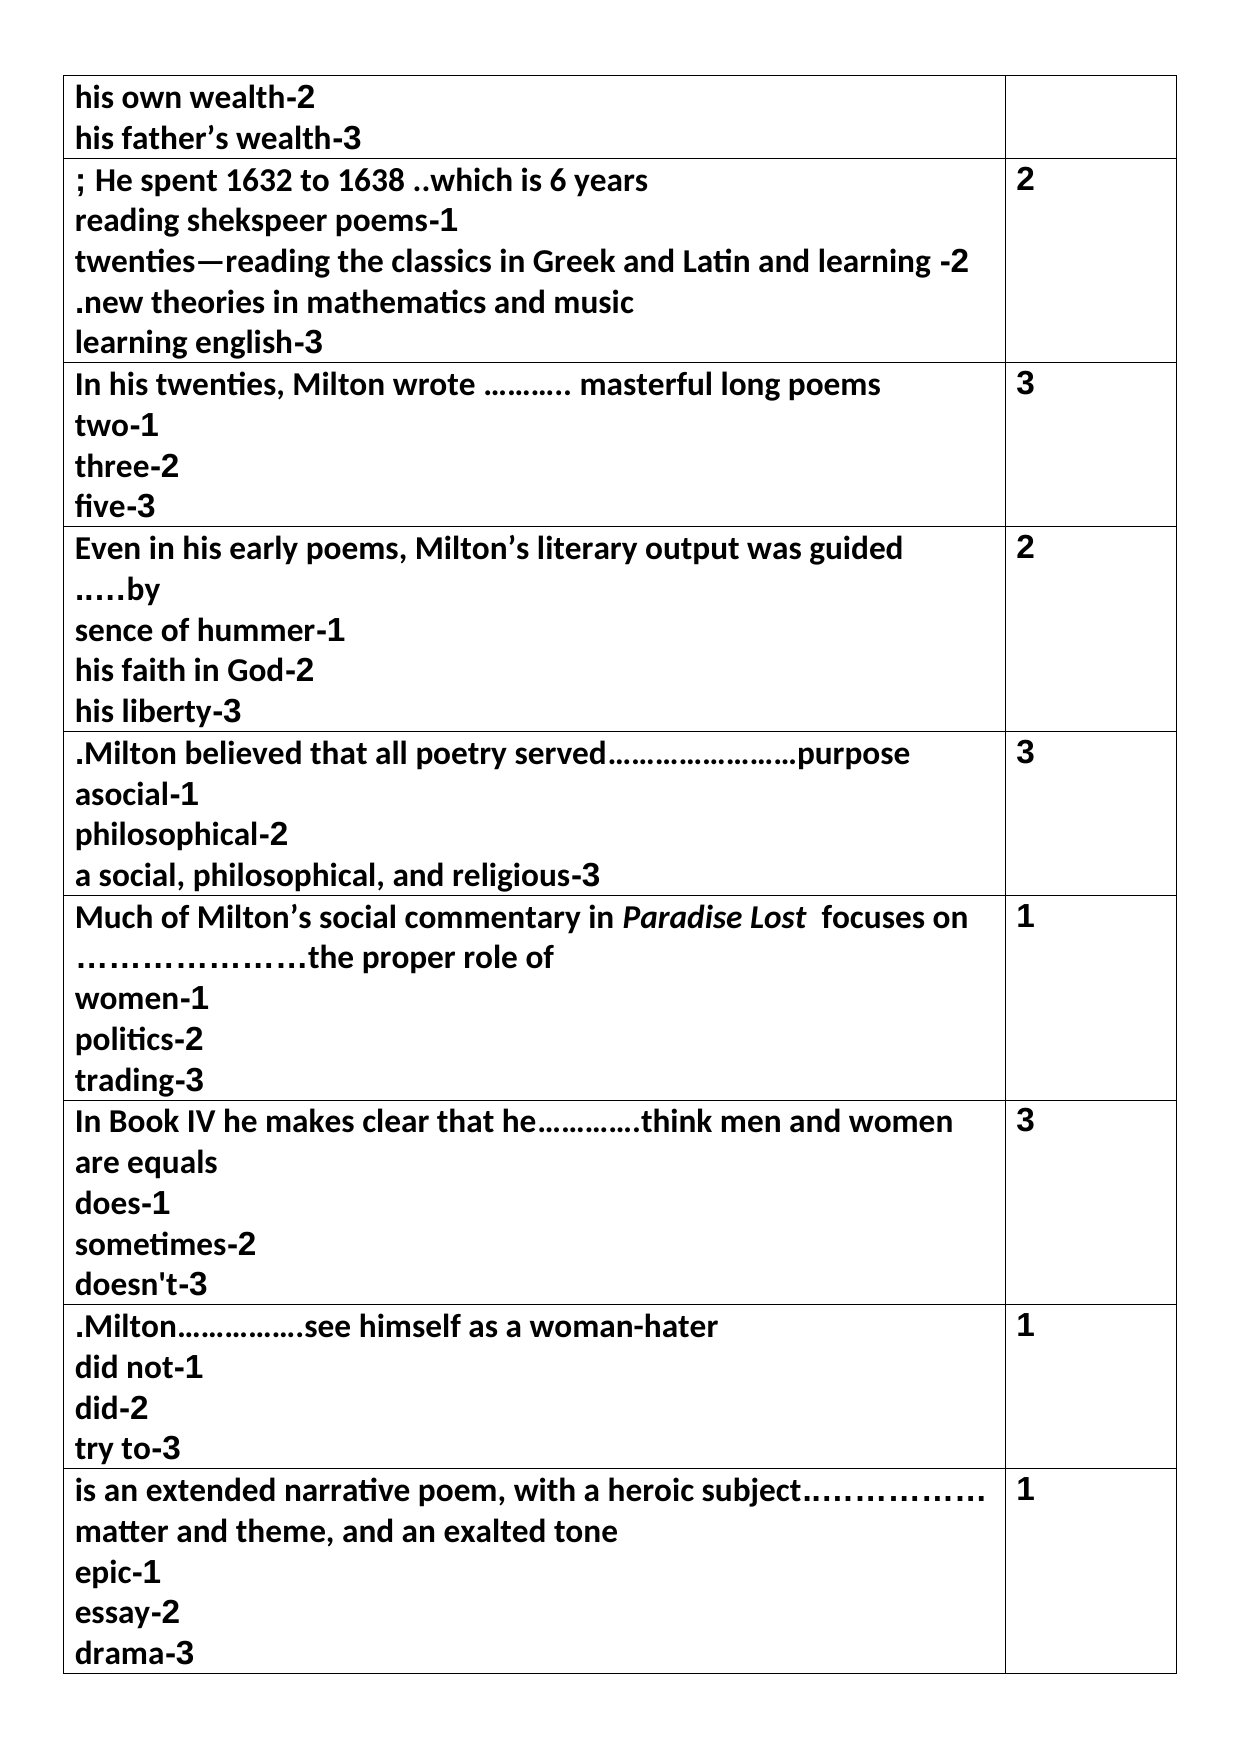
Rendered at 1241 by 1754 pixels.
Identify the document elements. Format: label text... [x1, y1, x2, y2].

table_cell ……………..is an extended narrative poem, with a heroic subject matter and theme, and an exalted tone 1-epic 2-essay 3-drama [64, 1469, 1005, 1673]
table_cell In Book IV he makes clear that he………….think men and women are equals 1-does 2-sometimes 3-doesn't [64, 1101, 1005, 1304]
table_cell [64, 76, 1005, 157]
table_cell 3 [1006, 732, 1176, 895]
table_cell 2 [1006, 527, 1176, 731]
table_cell 1 [1006, 1469, 1176, 1673]
table_cell Much of Milton’s social commentary in Paradise Lost focuses on the proper role of………………… 1-women 2-politics 3-trading [64, 896, 1005, 1099]
table_cell 1 [1006, 1305, 1176, 1468]
table_cell 3 [1006, 363, 1176, 526]
table_cell 3 [1006, 1101, 1176, 1304]
table_cell He spent 1632 to 1638 ..which is 6 years ; 1-reading shekspeer poems 2-twenties—reading the classics in Greek and Latin and learning new theories in mathematics and music. 3-learning english [64, 159, 1005, 362]
table_cell 3 [1006, 76, 1176, 157]
table_cell Milton…………….see himself as a woman-hater. 1-did not 2-did 3-try to [64, 1305, 1005, 1468]
table_cell Even in his early poems, Milton’s literary output was guided by….. 1-sence of hummer 2-his faith in God 3-his liberty [64, 527, 1005, 731]
table_cell Milton believed that all poetry served……………………purpose. 1-asocial 2-philosophical 3-a social, philosophical, and religious [64, 732, 1005, 895]
table_cell 2 [1006, 159, 1176, 362]
table_cell In his twenties, Milton wrote ……….. masterful long poems 1-two 2-three 3-five [64, 363, 1005, 526]
table_cell 1 [1006, 896, 1176, 1099]
